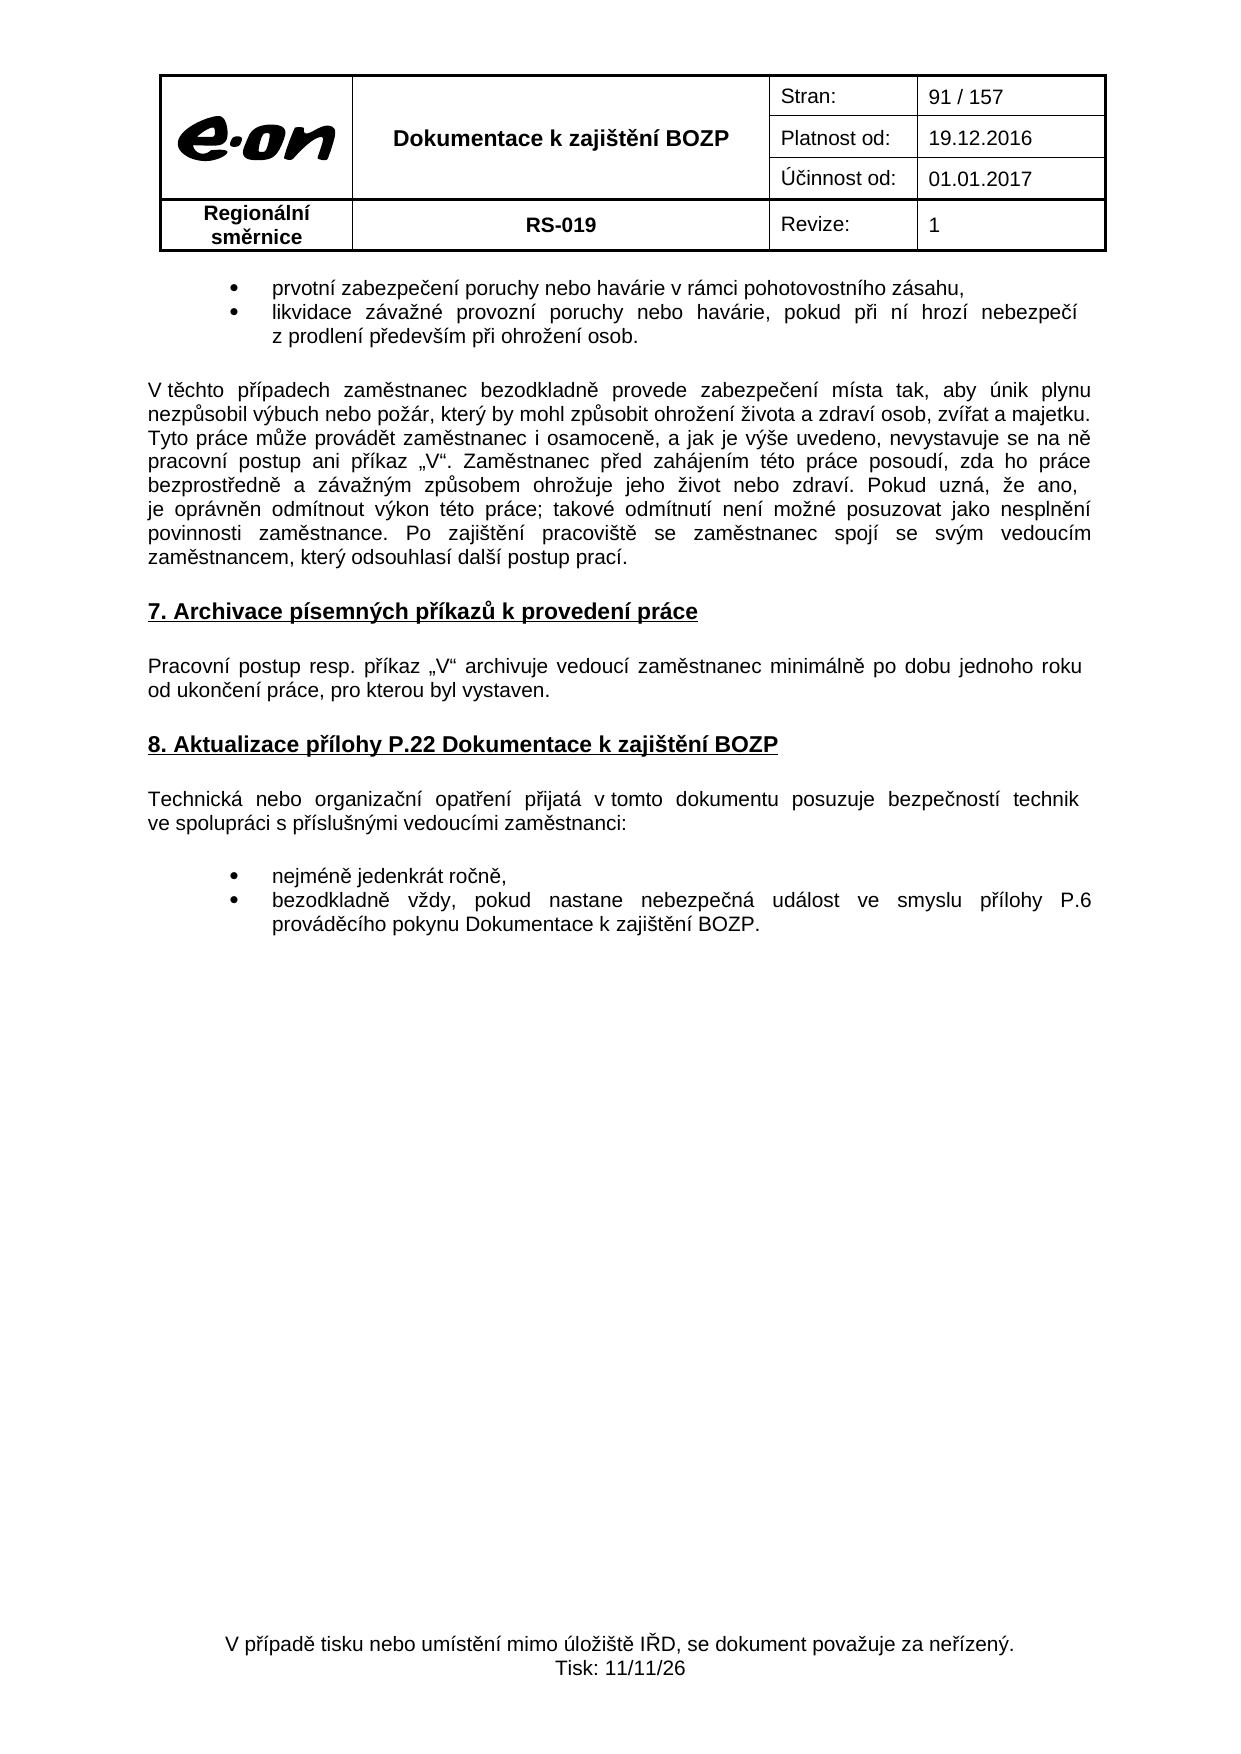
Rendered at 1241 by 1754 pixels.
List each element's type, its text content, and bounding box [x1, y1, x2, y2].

list nejméně jedenkrát ročně, [230, 863, 1092, 887]
title 8. Aktualizace přílohy P.22 Dokumentace k zajištění BOZP [148, 731, 1092, 757]
list likvidace závažné provozní poruchy nebo havárie, pokud při ní hrozí nebezpečí z prodlení především při ohrožení osob. [230, 300, 1092, 348]
list bezodkladně vždy, pokud nastane nebezpečná událost ve smyslu přílohy P.6 prováděcího pokynu Dokumentace k zajištění BOZP. [230, 887, 1092, 936]
text V těchto případech zaměstnanec bezodkladně provede zabezpečení místa tak, aby únik plynu nezpůsobil výbuch nebo požár, který by mohl způsobit ohrožení života a zdraví osob, zvířat a majetku. Tyto práce může provádět zaměstnanec i osamoceně, a jak je výše uvedeno, nevystavuje se na ně pracovní postup ani příkaz „V“. Zaměstnanec před zahájením této práce posoudí, zda ho práce bezprostředně a závažným způsobem ohrožuje jeho život nebo zdraví. Pokud uzná, že ano, je oprávněn odmítnout výkon této práce; takové odmítnutí není možné posuzovat jako nesplnění povinnosti zaměstnance. Po zajištění pracoviště se zaměstnanec spojí se svým vedoucím zaměstnancem, který odsouhlasí další postup prací. [148, 377, 1092, 569]
text Technická nebo organizační opatření přijatá v tomto dokumentu posuzuje bezpečností technik ve spolupráci s příslušnými vedoucími zaměstnanci: [148, 786, 1092, 834]
list prvotní zabezpečení poruchy nebo havárie v rámci pohotovostního zásahu, [230, 276, 1092, 300]
text 7. Archivace písemných příkazů k provedení práce [148, 598, 1092, 624]
text Pracovní postup resp. příkaz „V“ archivuje vedoucí zaměstnanec minimálně po dobu jednoho roku od ukončení práce, pro kterou byl vystaven. [148, 654, 1092, 702]
